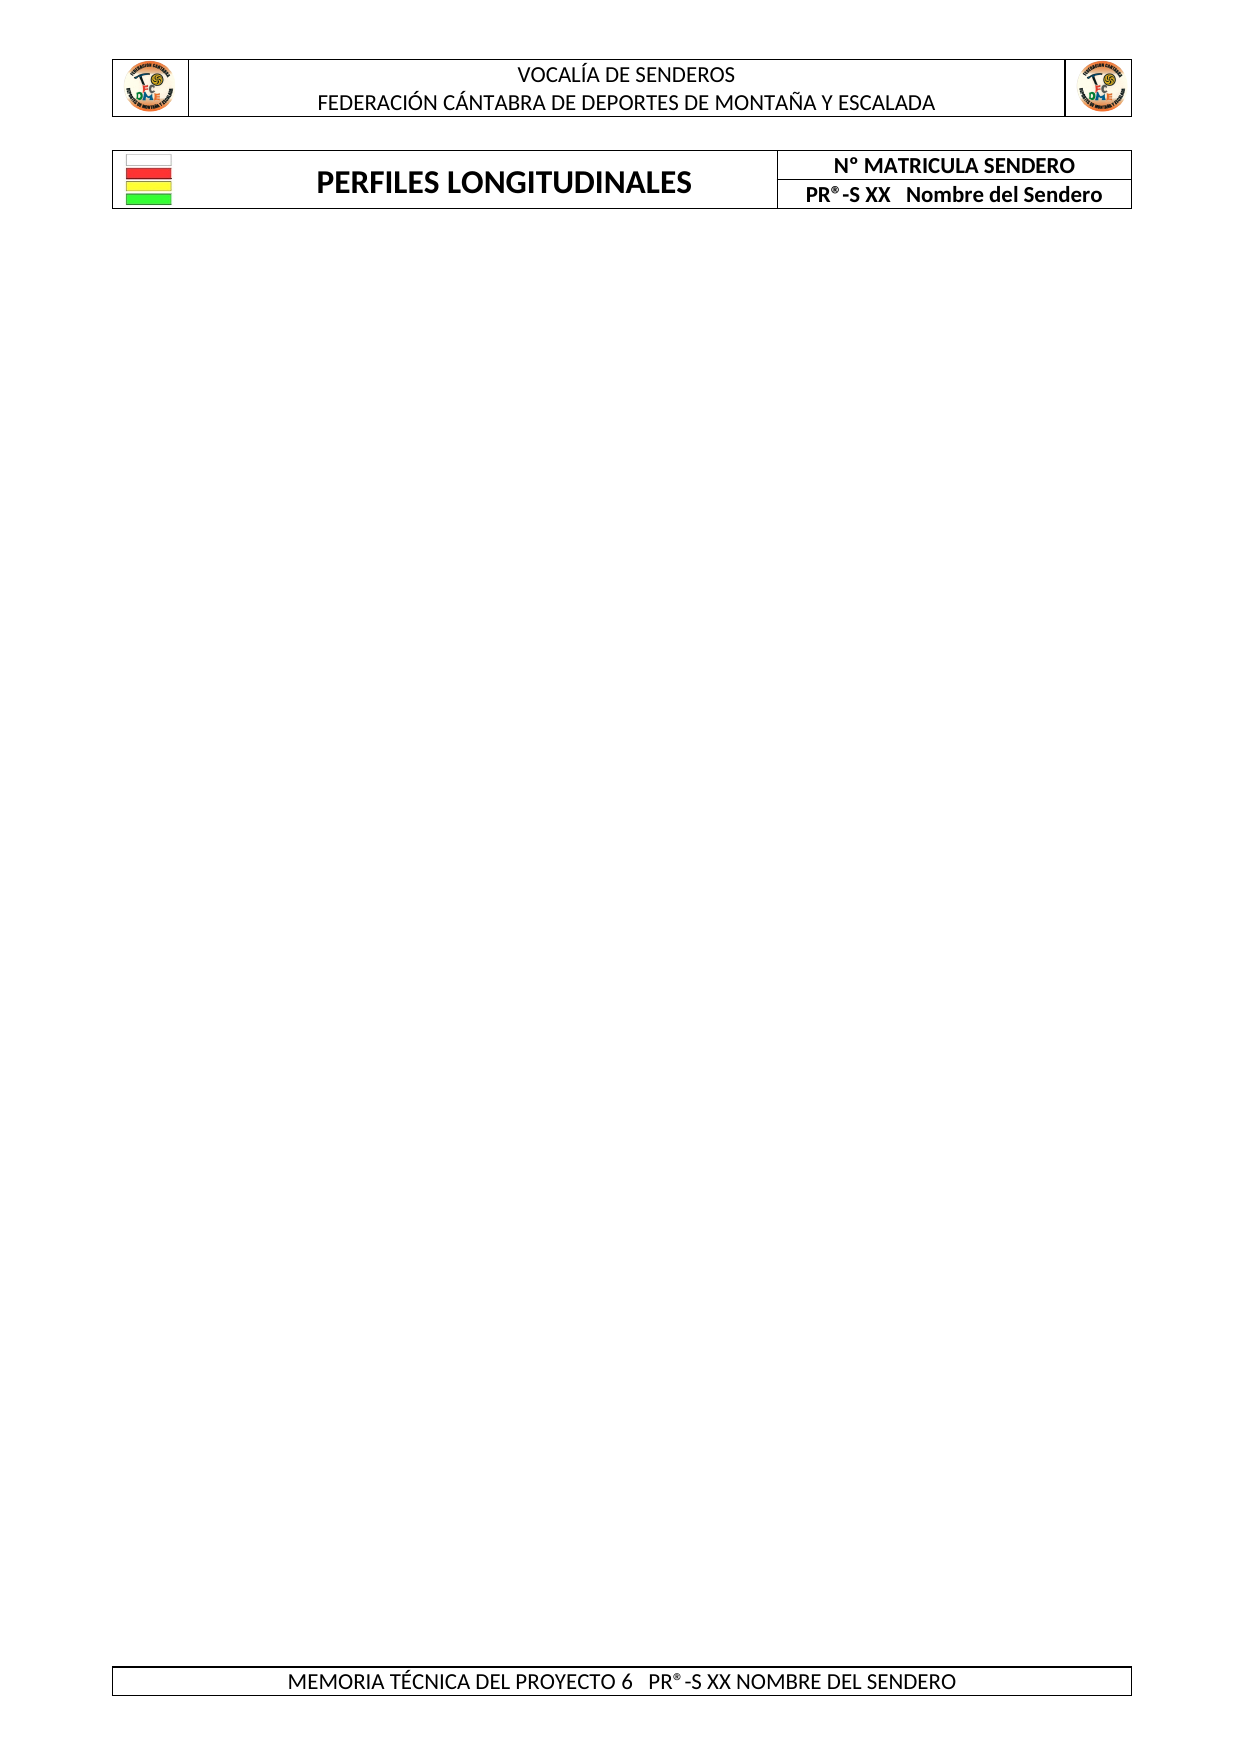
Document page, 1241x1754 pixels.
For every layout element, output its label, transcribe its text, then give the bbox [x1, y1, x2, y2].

picture [123, 60, 176, 112]
table_cell PR®-S XX Nombre del Sendero [778, 180, 1131, 208]
table_header Nº MATRICULA SENDERO [778, 151, 1131, 179]
picture [1076, 60, 1128, 112]
table_header PERFILES LONGITUDINALES [232, 151, 777, 208]
picture [123, 151, 175, 206]
table_header [113, 151, 232, 208]
